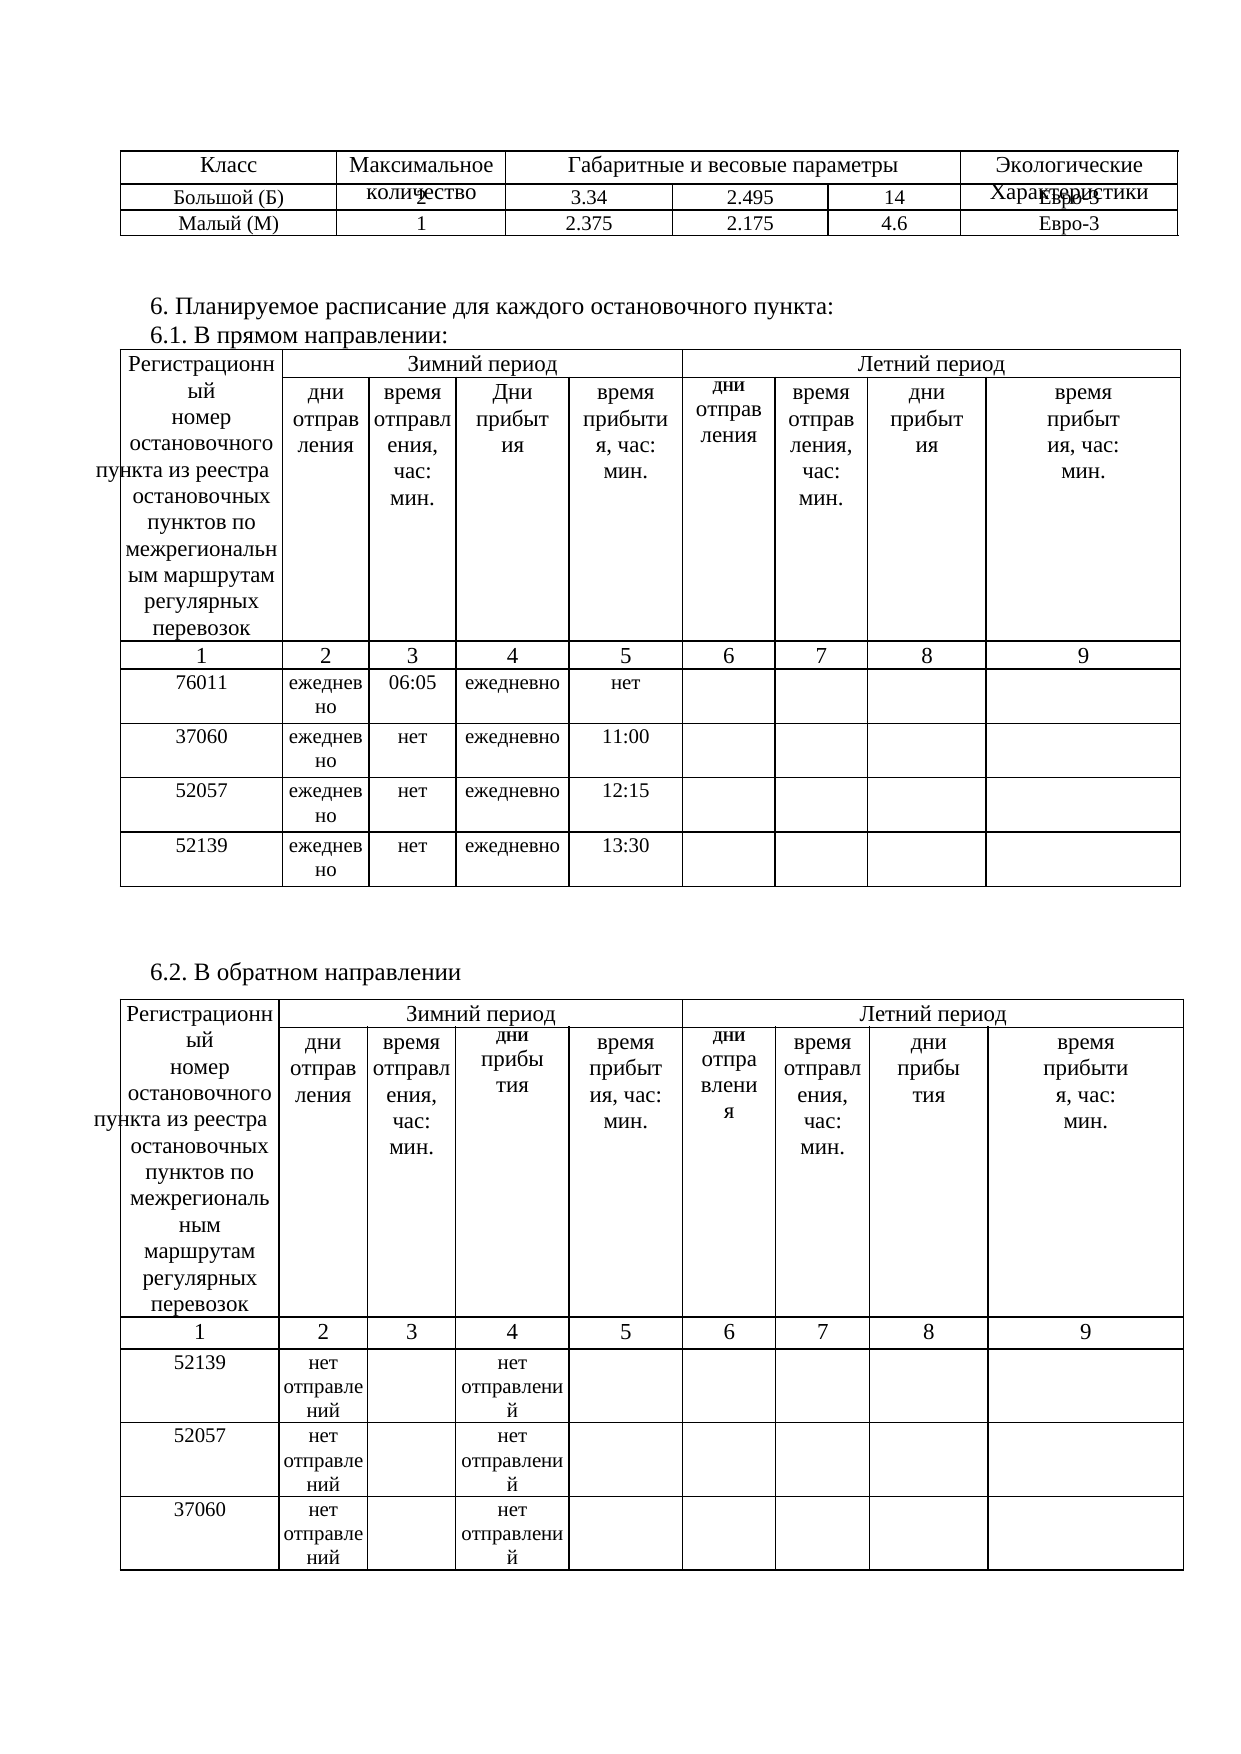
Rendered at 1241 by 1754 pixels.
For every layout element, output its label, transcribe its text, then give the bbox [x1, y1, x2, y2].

table_header Экологические Характеристики [961, 152, 1177, 183]
table_cell нет отправлений [280, 1497, 367, 1569]
table_cell 6 [683, 642, 774, 668]
table_cell 2.495 [673, 185, 827, 209]
text 6.2. В обратном направлении [150, 957, 1090, 986]
table_cell дни прибы тия [870, 1028, 987, 1316]
table_cell ДНИ отпра влени я [683, 1028, 775, 1316]
table_cell [870, 1423, 987, 1496]
table_cell [987, 778, 1180, 831]
table_cell 4 [456, 1318, 568, 1348]
table_cell [368, 1423, 455, 1496]
table_cell 14 [829, 185, 960, 209]
table_cell нет отправлений [280, 1350, 367, 1422]
table_cell дни отправ ления [280, 1028, 367, 1316]
text 6. Планируемое расписание для каждого остановочного пункта: [150, 291, 1090, 320]
table_cell 4.6 [829, 211, 960, 234]
table_cell ежедневно [283, 670, 368, 722]
table_header Летний период [683, 350, 1180, 377]
table_cell время прибыти я, час: мин. [570, 378, 682, 640]
table_cell дни отправ ления [283, 378, 368, 640]
table_cell 76011 [121, 670, 282, 722]
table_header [121, 1000, 278, 1316]
table_cell [868, 778, 985, 831]
table_cell 3 [370, 642, 455, 668]
table_cell нет [370, 778, 455, 831]
table_cell 8 [870, 1318, 987, 1348]
table_cell Малый (М) [121, 211, 336, 234]
table_cell 52057 [121, 1423, 278, 1496]
table_cell [776, 1423, 869, 1496]
table_header Регистрационный номер остановочного пункта из реестра остановочных пунктов по межрегиональным маршрутам регулярных перевозок [121, 350, 282, 640]
table_cell [989, 1423, 1183, 1496]
table_cell нет отправлений [456, 1350, 568, 1422]
table_cell 4 [457, 642, 568, 668]
table_header Максимальное количество [337, 152, 505, 183]
table_header Зимний период [280, 1000, 682, 1026]
table_cell дни прибыт ия [868, 378, 985, 640]
table_cell 7 [776, 1318, 869, 1348]
table_cell [683, 1423, 775, 1496]
table_cell нет отправлений [456, 1497, 568, 1569]
table_cell 9 [987, 642, 1180, 668]
table_cell время отправл ения, час: мин. [368, 1028, 455, 1316]
table_cell [776, 1350, 869, 1422]
table_cell Евро-3 [961, 211, 1177, 234]
table_cell [868, 724, 985, 777]
table_cell ежедневно [457, 724, 568, 777]
table_cell 2 [280, 1318, 367, 1348]
table_cell 5 [570, 642, 682, 668]
table_cell 52139 [121, 1350, 278, 1422]
table_cell 37060 [121, 724, 282, 777]
table_cell [987, 670, 1180, 722]
table_cell [987, 724, 1180, 777]
table_cell время отправл ения, час: мин. [776, 1028, 869, 1316]
table_cell [987, 833, 1180, 886]
table_cell ДНИ отправ ления [683, 378, 774, 640]
table_cell 9 [989, 1318, 1183, 1348]
table_cell Евро-3 [961, 185, 1177, 209]
table_cell [683, 670, 774, 722]
table_cell 37060 [121, 1497, 278, 1569]
table_cell [683, 833, 774, 886]
table_cell 2.375 [506, 211, 672, 234]
table_header Класс [121, 152, 336, 183]
table_header Летний период [683, 1000, 1183, 1026]
table_cell [570, 1423, 682, 1496]
table_cell 2.175 [673, 211, 827, 234]
table_cell [868, 833, 985, 886]
table_cell 1 [337, 211, 505, 234]
table_cell 11:00 [570, 724, 682, 777]
table_cell 06:05 [370, 670, 455, 722]
table_cell 52057 [121, 778, 282, 831]
table_header Зимний период [283, 350, 682, 377]
table_cell [570, 1350, 682, 1422]
table_cell 13:30 [570, 833, 682, 886]
table_cell ежедневно [283, 724, 368, 777]
table_cell ежедневно [457, 778, 568, 831]
table_header Габаритные и весовые параметры [506, 152, 960, 183]
table_cell нет отправлений [456, 1423, 568, 1496]
table_cell [870, 1497, 987, 1569]
table_cell Дни прибыт ия [457, 378, 568, 640]
table_cell [868, 670, 985, 722]
table_cell [870, 1350, 987, 1422]
table_cell 7 [776, 642, 867, 668]
table_cell 2 [283, 642, 368, 668]
table_cell [683, 724, 774, 777]
table_cell ежедневно [283, 833, 368, 886]
table_cell [683, 1350, 775, 1422]
table_cell [776, 670, 867, 722]
table_cell время прибыт ия, час: мин. [570, 1028, 682, 1316]
table_cell ДНИ прибы тия [456, 1028, 568, 1316]
table_cell нет [570, 670, 682, 722]
table_cell 52139 [121, 833, 282, 886]
table_cell 1 [121, 1318, 278, 1348]
table_cell [989, 1350, 1183, 1422]
text 6.1. В прямом направлении: [150, 320, 1090, 349]
table_cell время отправ ления, час: мин. [776, 378, 867, 640]
table_cell нет отправлений [280, 1423, 367, 1496]
table_cell 12:15 [570, 778, 682, 831]
table_cell 1 [121, 642, 282, 668]
table_cell ежедневно [457, 833, 568, 886]
table_cell Большой (Б) [121, 185, 336, 209]
table_cell [776, 724, 867, 777]
table_cell 2 [337, 185, 505, 209]
table_cell время прибыти я, час: мин. [989, 1028, 1183, 1316]
table_cell 6 [683, 1318, 775, 1348]
table_cell [776, 1497, 869, 1569]
table_cell [776, 833, 867, 886]
table_cell 8 [868, 642, 985, 668]
table_cell 5 [570, 1318, 682, 1348]
table_cell нет [370, 833, 455, 886]
table_cell [683, 1497, 775, 1569]
table_cell [368, 1350, 455, 1422]
table_cell время прибыт ия, час: мин. [987, 378, 1180, 640]
table_cell [989, 1497, 1183, 1569]
table_cell [776, 778, 867, 831]
table_cell ежедневно [457, 670, 568, 722]
table_cell [683, 778, 774, 831]
table_cell [570, 1497, 682, 1569]
table_cell время отправл ения, час: мин. [370, 378, 455, 640]
table_cell 3.34 [506, 185, 672, 209]
table_cell нет [370, 724, 455, 777]
table_cell ежедневно [283, 778, 368, 831]
table_cell 3 [368, 1318, 455, 1348]
table_cell [368, 1497, 455, 1569]
